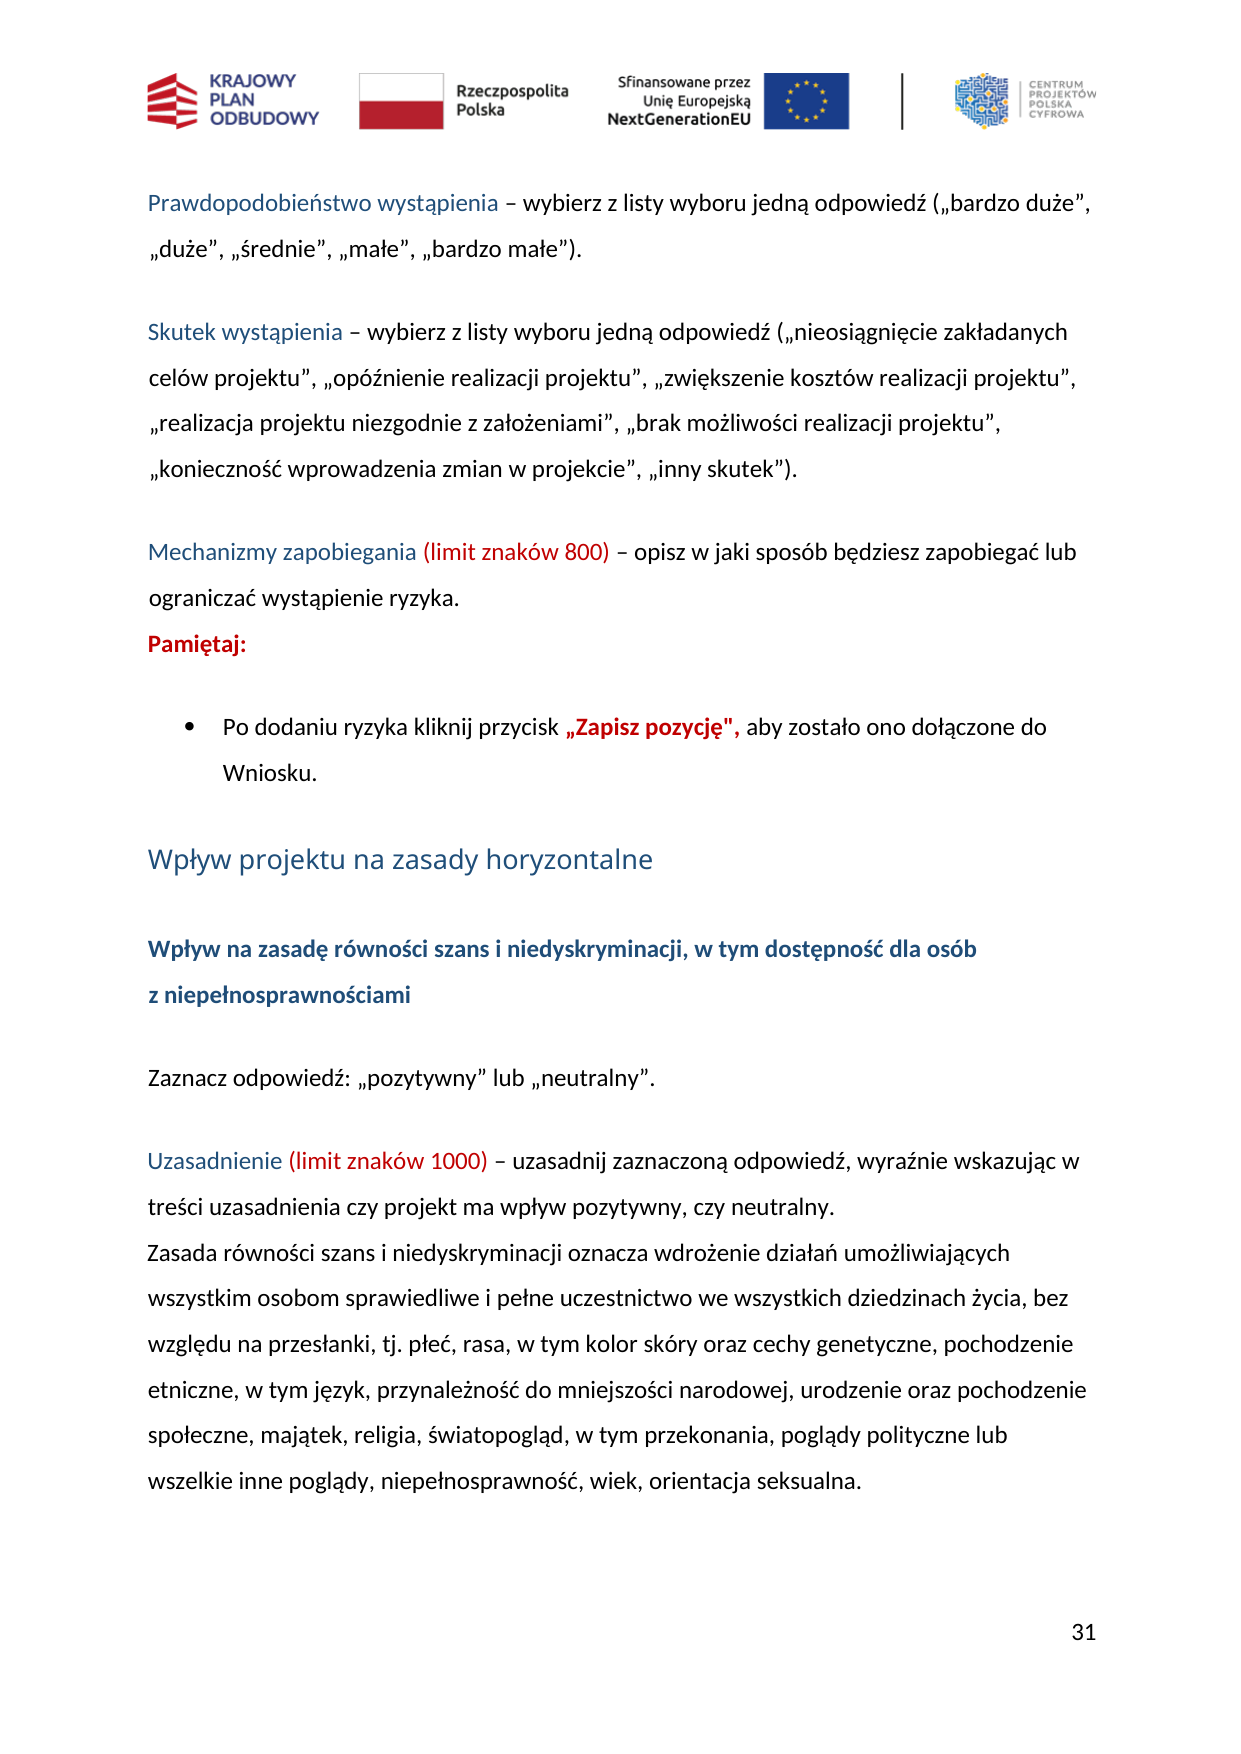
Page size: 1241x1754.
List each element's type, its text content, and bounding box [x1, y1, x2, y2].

text Zaznacz odpowiedź: „pozytywny” lub „neutralny”. [148, 1062, 1096, 1092]
text Pamiętaj: [148, 628, 1096, 658]
subtitle Wpływ na zasadę równości szans i niedyskryminacji, w tym dostępność dla osób z niepełnosprawnościami [148, 933, 1096, 1009]
text Skutek wystąpienia – wybierz z listy wyboru jedną odpowiedź („nieosiągnięcie zakładanych celów projektu”, „opóźnienie realizacji projektu”, „zwiększenie kosztów realizacji projektu”, „realizacja projektu niezgodnie z założeniami”, „brak możliwości realizacji projektu”, „konieczność wprowadzenia zmian w projekcie”, „inny skutek”). [148, 316, 1096, 484]
subtitle Wpływ projektu na zasady horyzontalne [148, 840, 1096, 877]
text Uzasadnienie (limit znaków 1000) – uzasadnij zaznaczoną odpowiedź, wyraźnie wskazując w treści uzasadnienia czy projekt ma wpływ pozytywny, czy neutralny. [147, 1145, 1094, 1221]
text Zasada równości szans i niedyskryminacji oznacza wdrożenie działań umożliwiających wszystkim osobom sprawiedliwe i pełne uczestnictwo we wszystkich dziedzinach życia, bez względu na przesłanki, tj. płeć, rasa, w tym kolor skóry oraz cechy genetyczne, pochodzenie etniczne, w tym język, przynależność do mniejszości narodowej, urodzenie oraz pochodzenie społeczne, majątek, religia, światopogląd, w tym przekonania, poglądy polityczne lub wszelkie inne poglądy, niepełnosprawność, wiek, orientacja seksualna. [147, 1237, 1094, 1496]
picture [147, 73, 1097, 130]
list Po dodaniu ryzyka kliknij przycisk „Zapisz pozycję", aby zostało ono dołączone do Wniosku. [185, 711, 1096, 787]
text Prawdopodobieństwo wystąpienia – wybierz z listy wyboru jedną odpowiedź („bardzo duże”, „duże”, „średnie”, „małe”, „bardzo małe”). [148, 187, 1096, 263]
text Mechanizmy zapobiegania (limit znaków 800) – opisz w jaki sposób będziesz zapobiegać lub ograniczać wystąpienie ryzyka. [148, 537, 1096, 613]
